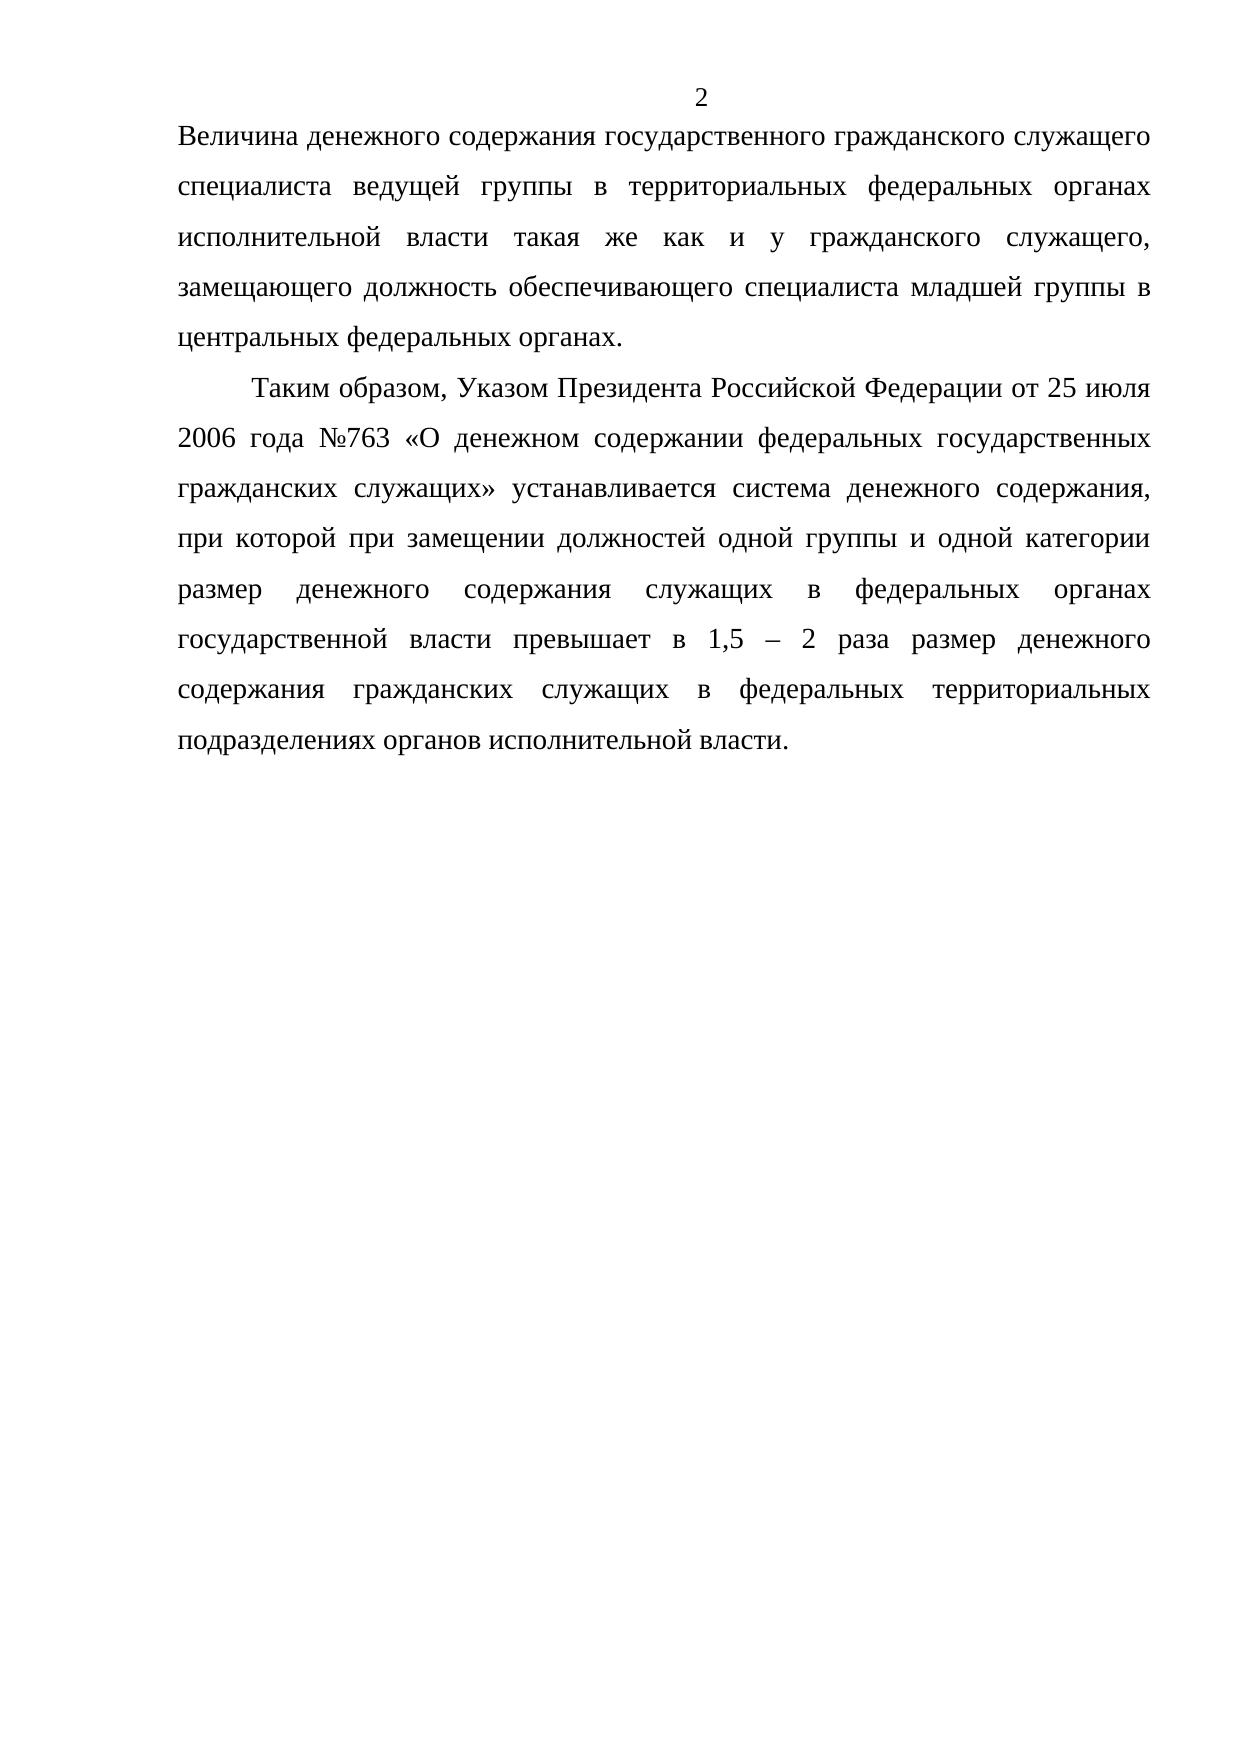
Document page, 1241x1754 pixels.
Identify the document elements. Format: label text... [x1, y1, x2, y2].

text Таким образом, Указом Президента Российской Федерации от 25 июля 2006 года №763 «О денежном содержании федеральных государственных гражданских служащих» устанавливается система денежного содержания, при которой при замещении должностей одной группы и одной категории размер денежного содержания служащих в федеральных органах государственной власти превышает в 1,5 – 2 раза размер денежного содержания гражданских служащих в федеральных территориальных подразделениях органов исполнительной власти. [177, 370, 1152, 755]
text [177, 118, 1152, 353]
